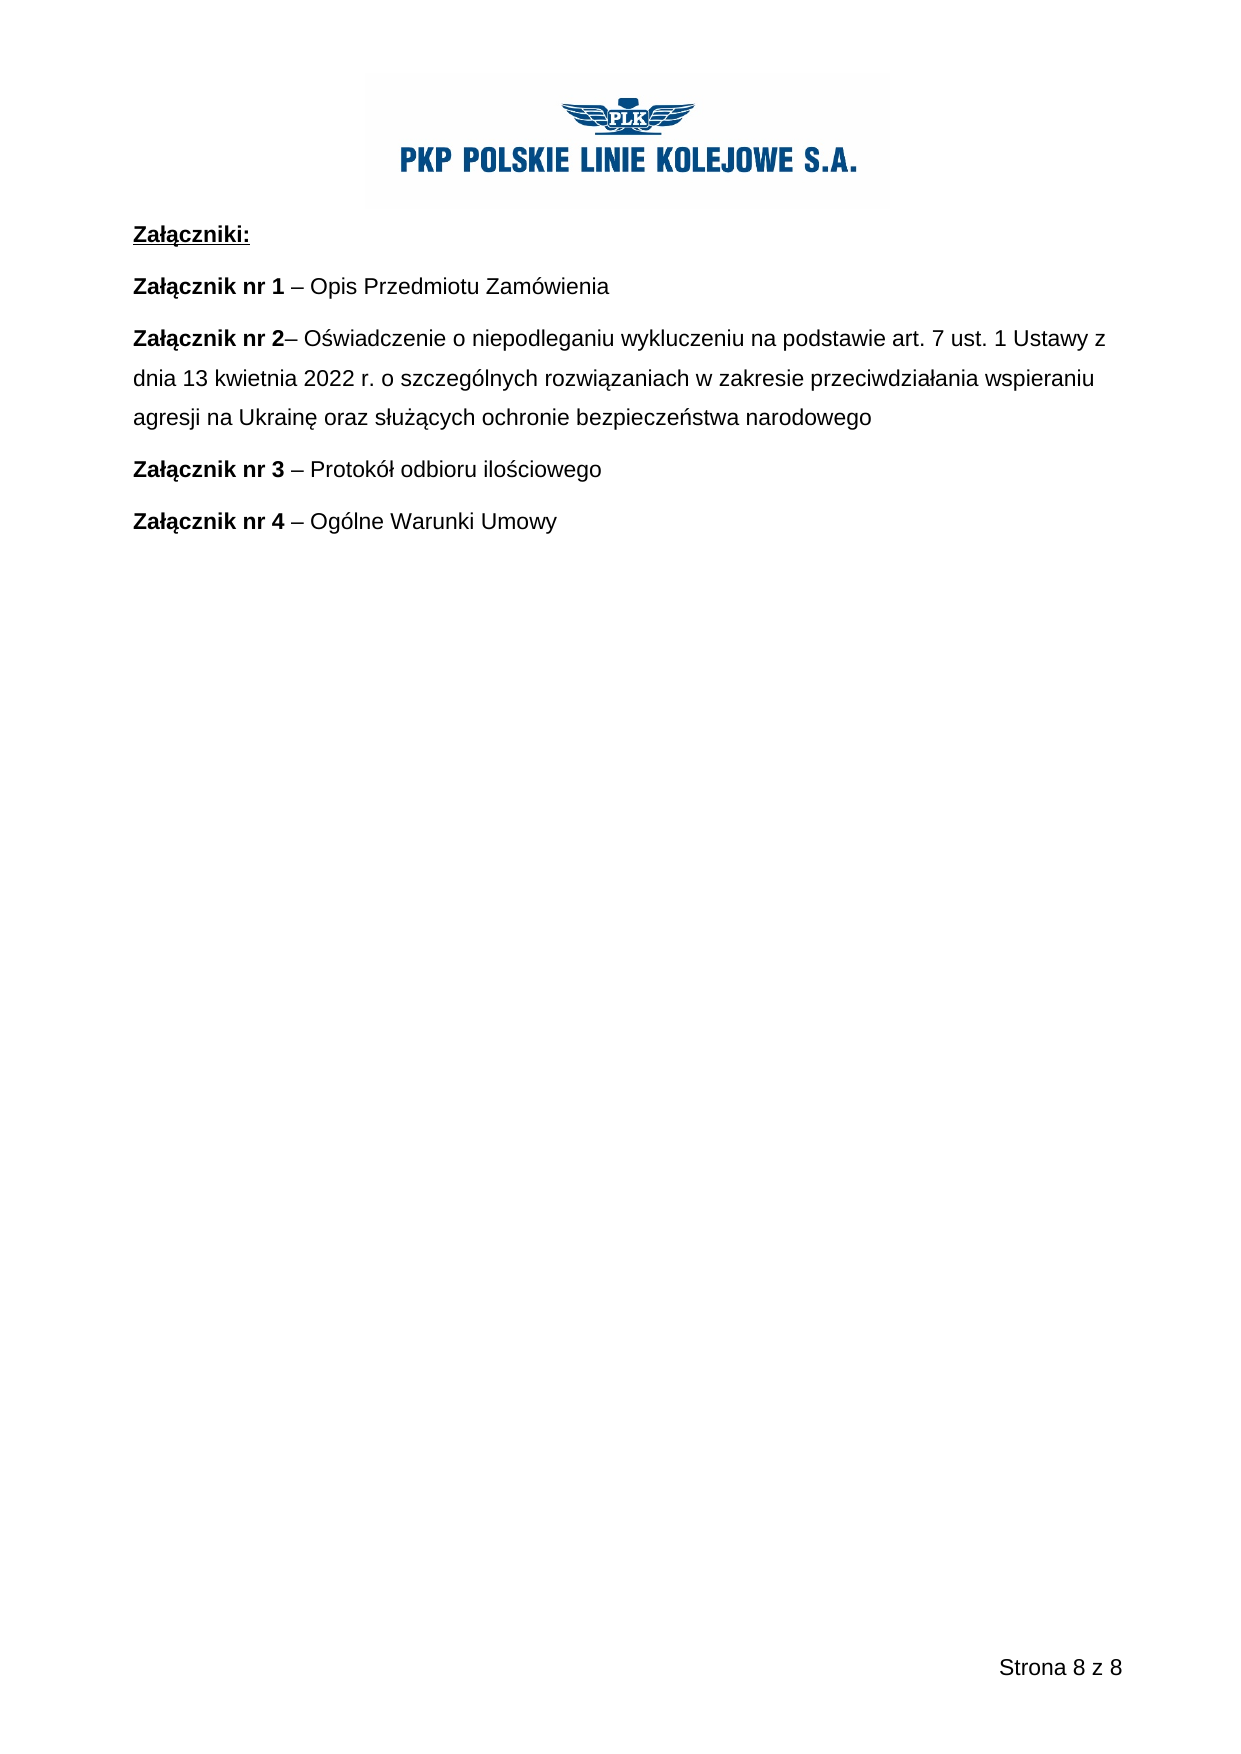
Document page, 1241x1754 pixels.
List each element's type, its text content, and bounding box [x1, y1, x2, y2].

picture [365, 73, 891, 209]
list Załączniki: [133, 221, 1122, 248]
text Załącznik nr 4 – Ogólne Warunki Umowy [133, 508, 1123, 534]
text Załącznik nr 2– Oświadczenie o niepodleganiu wykluczeniu na podstawie art. 7 ust. 1 Ustawy z dnia 13 kwietnia 2022 r. o szczególnych rozwiązaniach w zakresie przeciwdziałania wspieraniu agresji na Ukrainę oraz służących ochronie bezpieczeństwa narodowego [133, 325, 1123, 431]
text Załącznik nr 1 – Opis Przedmiotu Zamówienia [133, 273, 1122, 299]
text Załącznik nr 3 – Protokół odbioru ilościowego [133, 456, 1123, 482]
